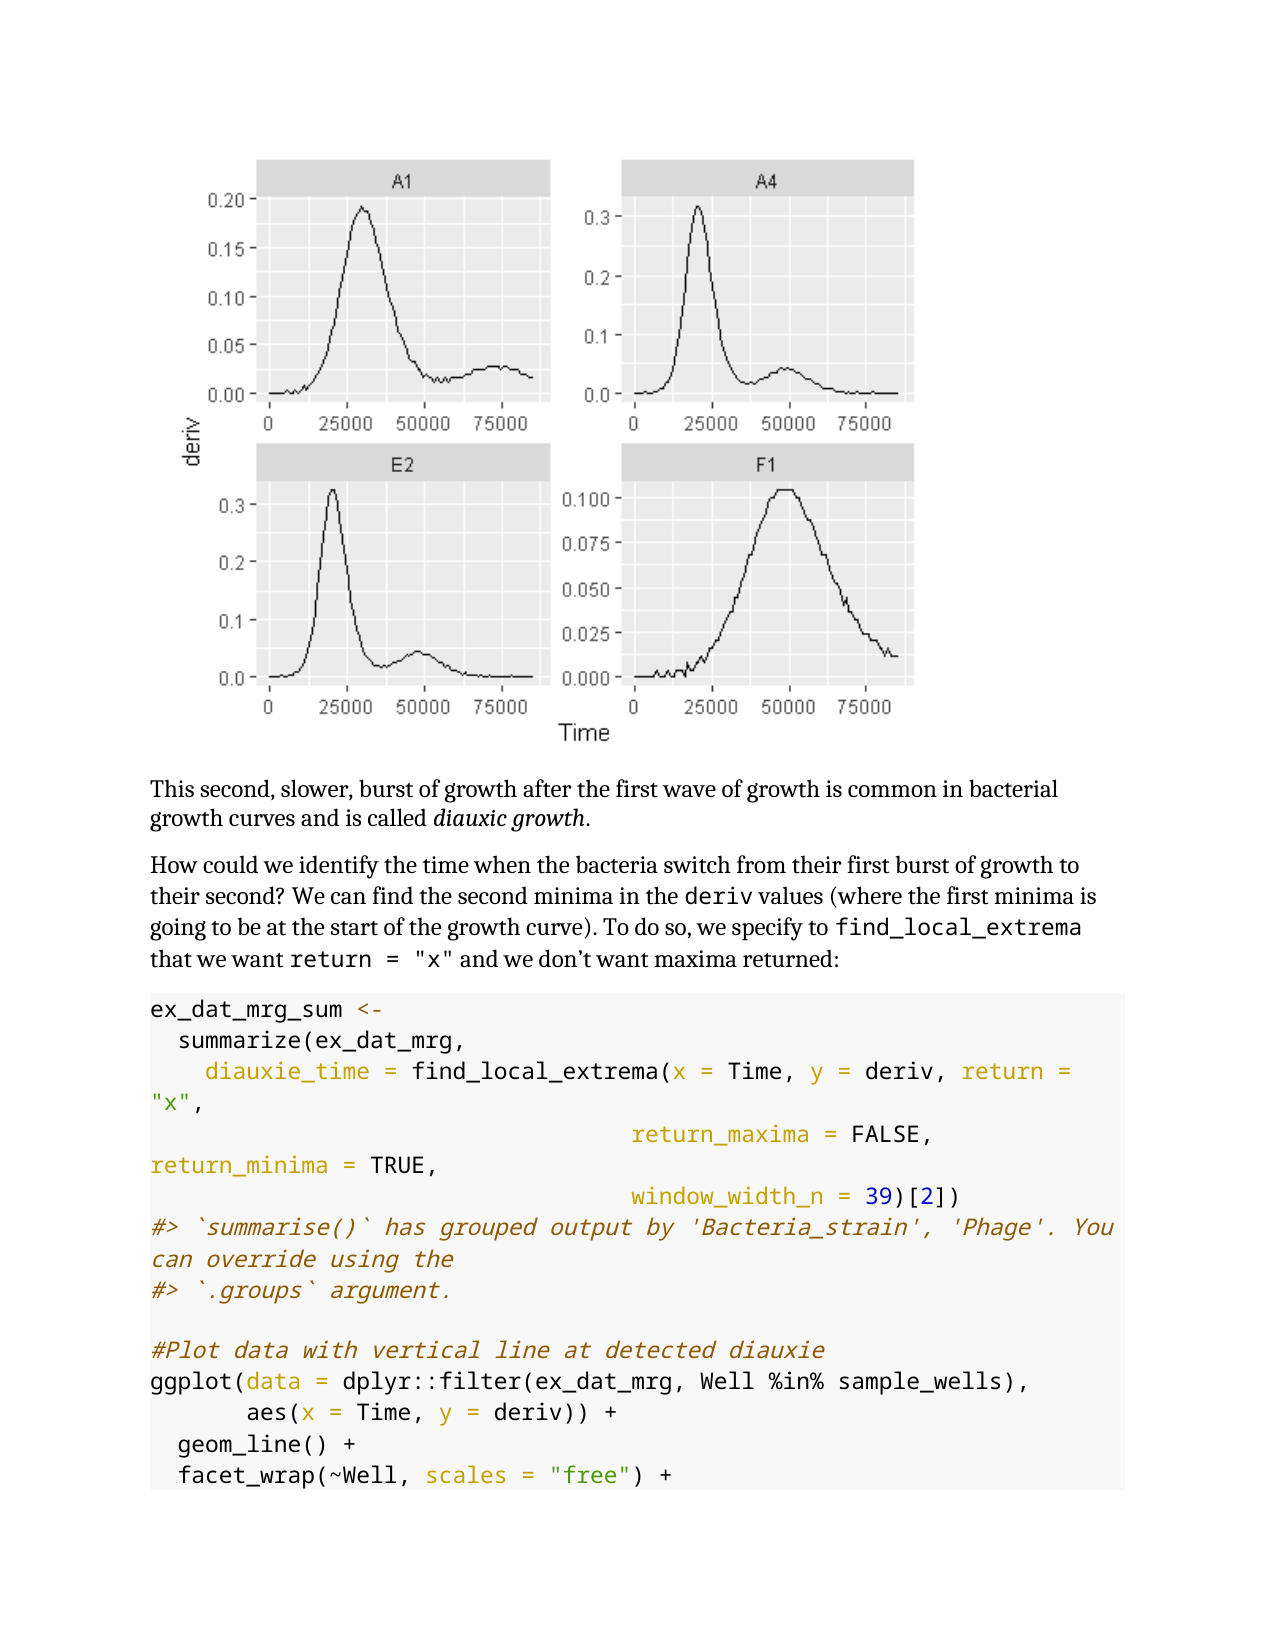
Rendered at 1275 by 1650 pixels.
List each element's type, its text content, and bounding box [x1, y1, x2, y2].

text How could we identify the time when the bacteria switch from their first burst of growth to their second? We can find the second minima in the deriv values (where the first minima is going to be at the start of the growth curve). To do so, we specify to find_local_extrema that we want return = "x" and we don’t want maxima returned: [150, 851, 1125, 974]
text This second, slower, burst of growth after the first wave of growth is common in bacterial growth curves and is called diauxic growth. [150, 775, 1125, 833]
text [150, 993, 1125, 1490]
picture [168, 150, 927, 757]
